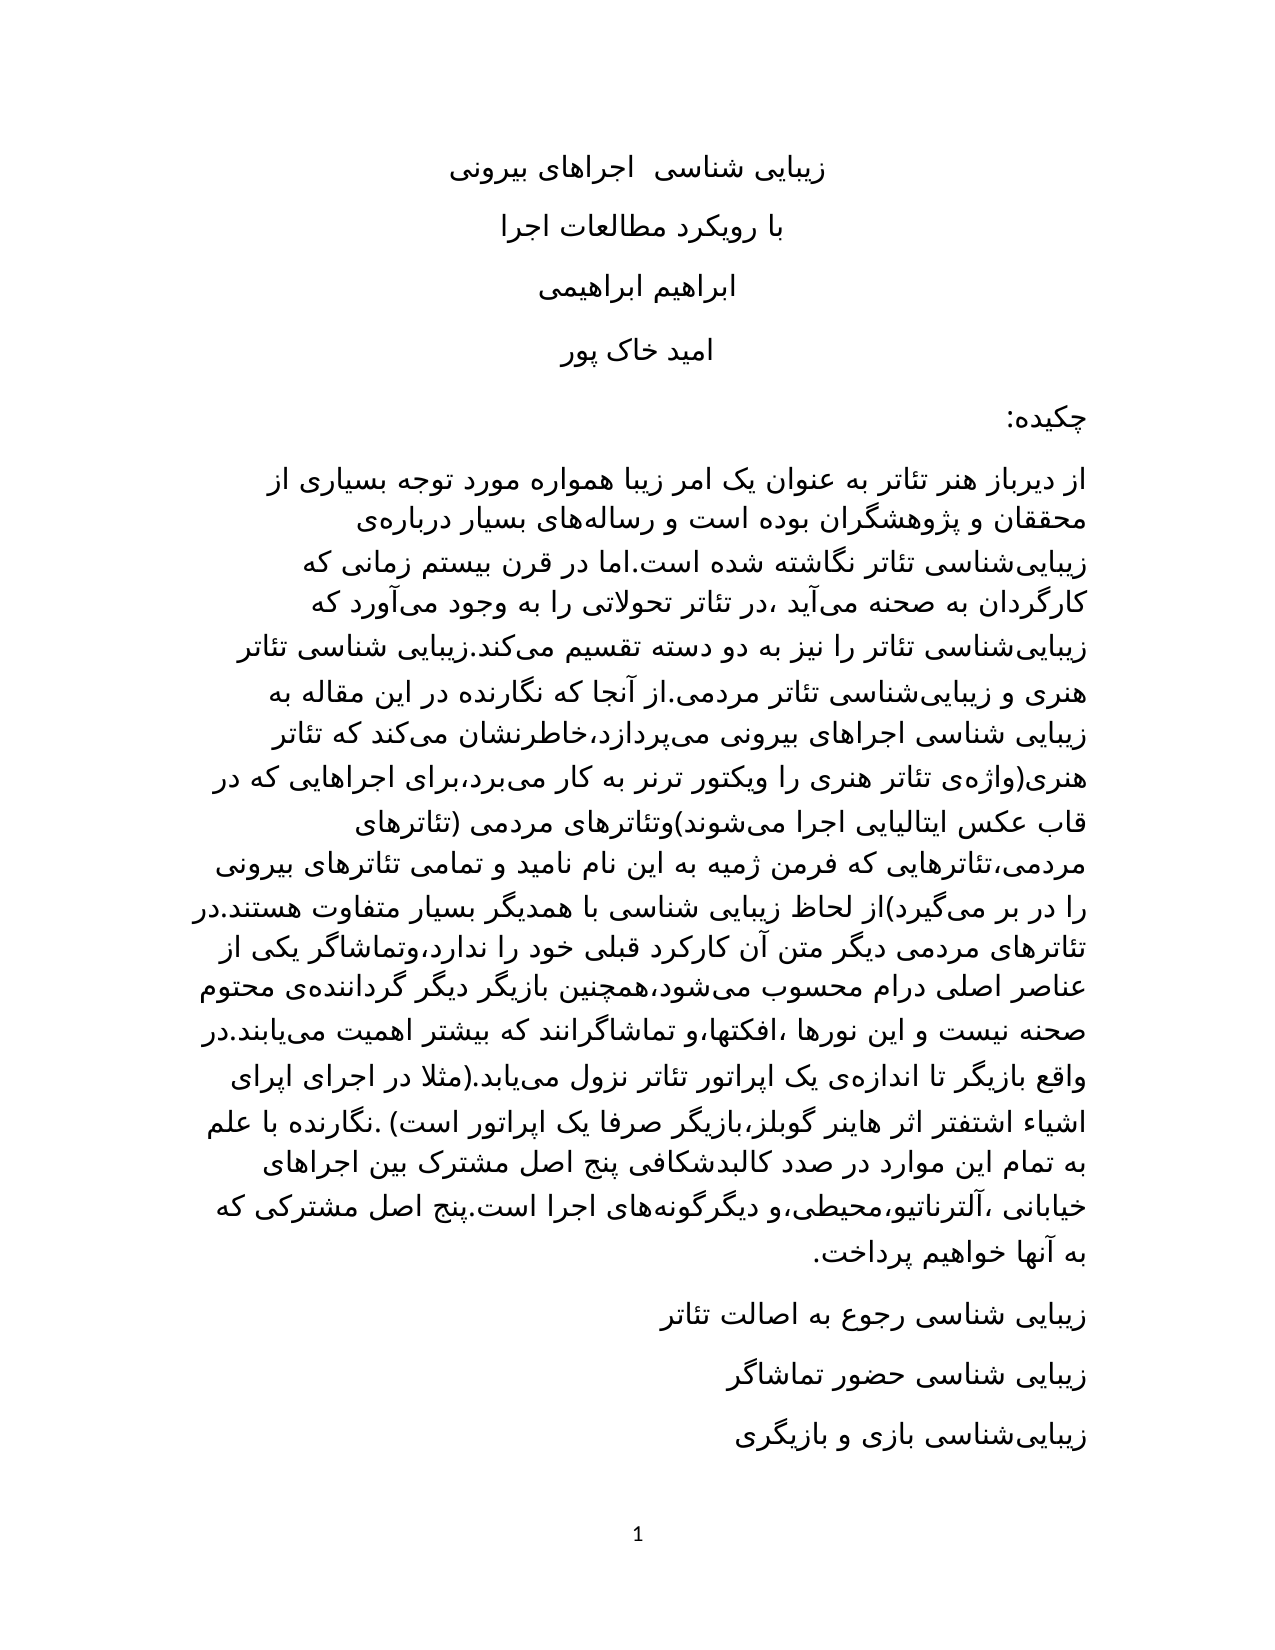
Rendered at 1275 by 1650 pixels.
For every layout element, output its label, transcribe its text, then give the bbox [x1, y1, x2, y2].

text امید خاک پور [187, 329, 1087, 369]
text زیبایی شناسی اجراهای بیرونی [187, 150, 1087, 184]
text ابراهیم ابراهیمی [187, 269, 1087, 303]
text از دیرباز هنر تئاتر به عنوان یک امر زیبا همواره مورد توجه بسیاری از محققان و پژوهشگران بوده است و رساله‌های بسیار درباره‌ی زیبایی‌شناسی تئاتر نگاشته شده است.اما در قرن بیستم زمانی که کارگردان به صحنه می‌آید ،در تئاتر تحولاتی را به وجود می‌آورد که زیبایی‌شناسی تئاتر را نیز به دو دسته تقسیم می‌کند.زیبایی شناسی تئاتر هنری و زیبایی‌شناسی تئاتر مردمی.از آنجا که نگارنده در این مقاله به زیبایی شناسی اجراهای بیرونی می‌پردازد،خاطرنشان می‌کند که تئاتر هنری(واژه‌ی تئاتر هنری را ویکتور ترنر به کار می‌برد،برای اجراهایی که در قاب عکس ایتالیایی اجرا می‌شوند)وتئاترها‌ی مردمی (تئاترها‌ی مردمی،تئاترهایی که فرمن ژمیه به این نام نامید و تمامی تئاترهای بیرونی را در بر می‌گیرد)از لحاظ زیبایی شناسی با همدیگر بسیار متفاوت هستند.در تئاترهای مردمی دیگر متن آن کارکرد قبلی خود را ندارد،وتماشاگر یکی از عناصر اصلی درام محسوب می‌شود،همچنین بازیگر دیگر گرداننده‌ی محتوم صحنه نیست و این نورها ،افکتها،و تماشاگرانند که بیشتر اهمیت می‌یابند.در واقع بازیگر تا اندازه‌ی یک اپراتور تئاتر نزول می‌یابد.(مثلا در اجرای اپرای اشیاء اشتفتر اثر هاینر گوبلز،بازیگر صرفا یک اپراتور است) .نگارنده با علم به تمام این موارد در صدد کالبد‌شکافی پنج اصل مشترک بین اجراها‌ی خیابانی ،آلترناتیو،محیطی،و دیگرگونه‌های اجرا است.پنج اصل مشترکی که به آنها خواهیم پرداخت. [187, 462, 1087, 1271]
text زیبایی شناسی حضور تماشاگر [187, 1357, 1087, 1391]
text چکیده: [187, 396, 1087, 436]
text زیبایی‌شناسی بازی و بازیگری [187, 1417, 1087, 1451]
text با رویکرد مطالعات اجرا [187, 210, 1087, 244]
text زیبایی شناسی رجوع به اصالت تئاتر [187, 1298, 1087, 1332]
